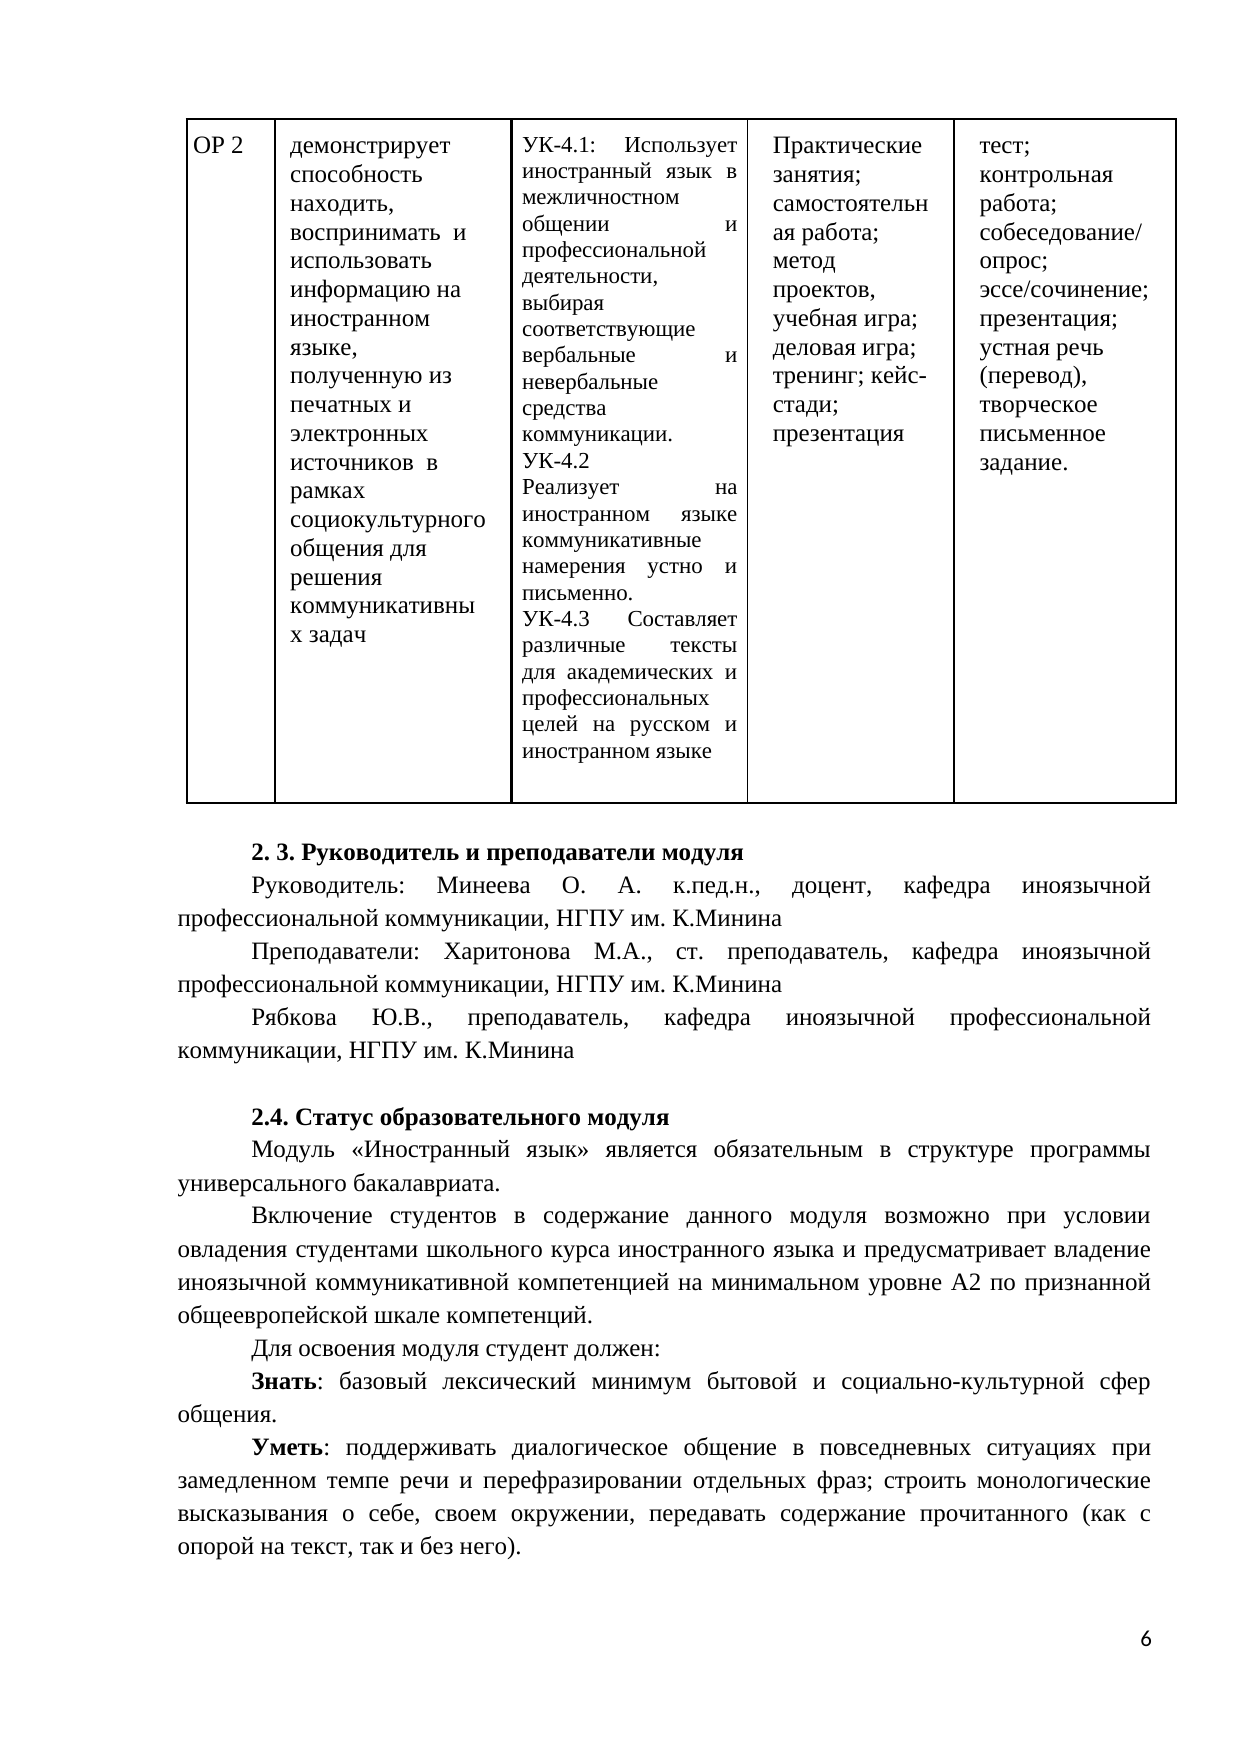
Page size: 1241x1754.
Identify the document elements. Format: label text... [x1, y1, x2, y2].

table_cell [513, 120, 747, 802]
text Уметь: поддерживать диалогическое общение в повседневных ситуациях при замедленном темпе речи и перефразировании отдельных фраз; строить монологические высказывания о себе, своем окружении, передавать содержание прочитанного (как с опорой на текст, так и без него). [177, 1432, 1152, 1559]
table_cell ОР 2 [188, 120, 274, 802]
text Для освоения модуля студент должен: [177, 1333, 1152, 1361]
table_cell демонстрирует способность находить, воспринимать и использовать информацию на иностранном языке, полученную из печатных и электронных источников в рамках социокультурного общения для решения коммуникативных задач [276, 120, 510, 802]
text Руководитель: Минеева О. А. к.пед.н., доцент, кафедра иноязычной профессиональной коммуникации, НГПУ им. К.Минина [177, 870, 1152, 932]
text 2. 3. Руководитель и преподаватели модуля [177, 837, 1152, 866]
text 2.4. Статус образовательного модуля [177, 1102, 1152, 1130]
text Включение студентов в содержание данного модуля возможно при условии овладения студентами школьного курса иностранного языка и предусматривает владение иноязычной коммуникативной компетенцией на минимальном уровне А2 по признанной общеевропейской шкале компетенций. [177, 1201, 1152, 1328]
text Рябкова Ю.В., преподаватель, кафедра иноязычной профессиональной коммуникации, НГПУ им. К.Минина [177, 1002, 1152, 1064]
table_cell Практические занятия; самостоятельная работа; метод проектов, учебная игра; деловая игра; тренинг; кейс-стади; презентация [748, 120, 953, 802]
text Знать: базовый лексический минимум бытовой и социально-культурной сфер общения. [177, 1366, 1152, 1427]
text Модуль «Иностранный язык» является обязательным в структуре программы универсального бакалавриата. [177, 1134, 1152, 1196]
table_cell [955, 120, 1175, 802]
text Преподаватели: Харитонова М.А., ст. преподаватель, кафедра иноязычной профессиональной коммуникации, НГПУ им. К.Минина [177, 936, 1152, 998]
